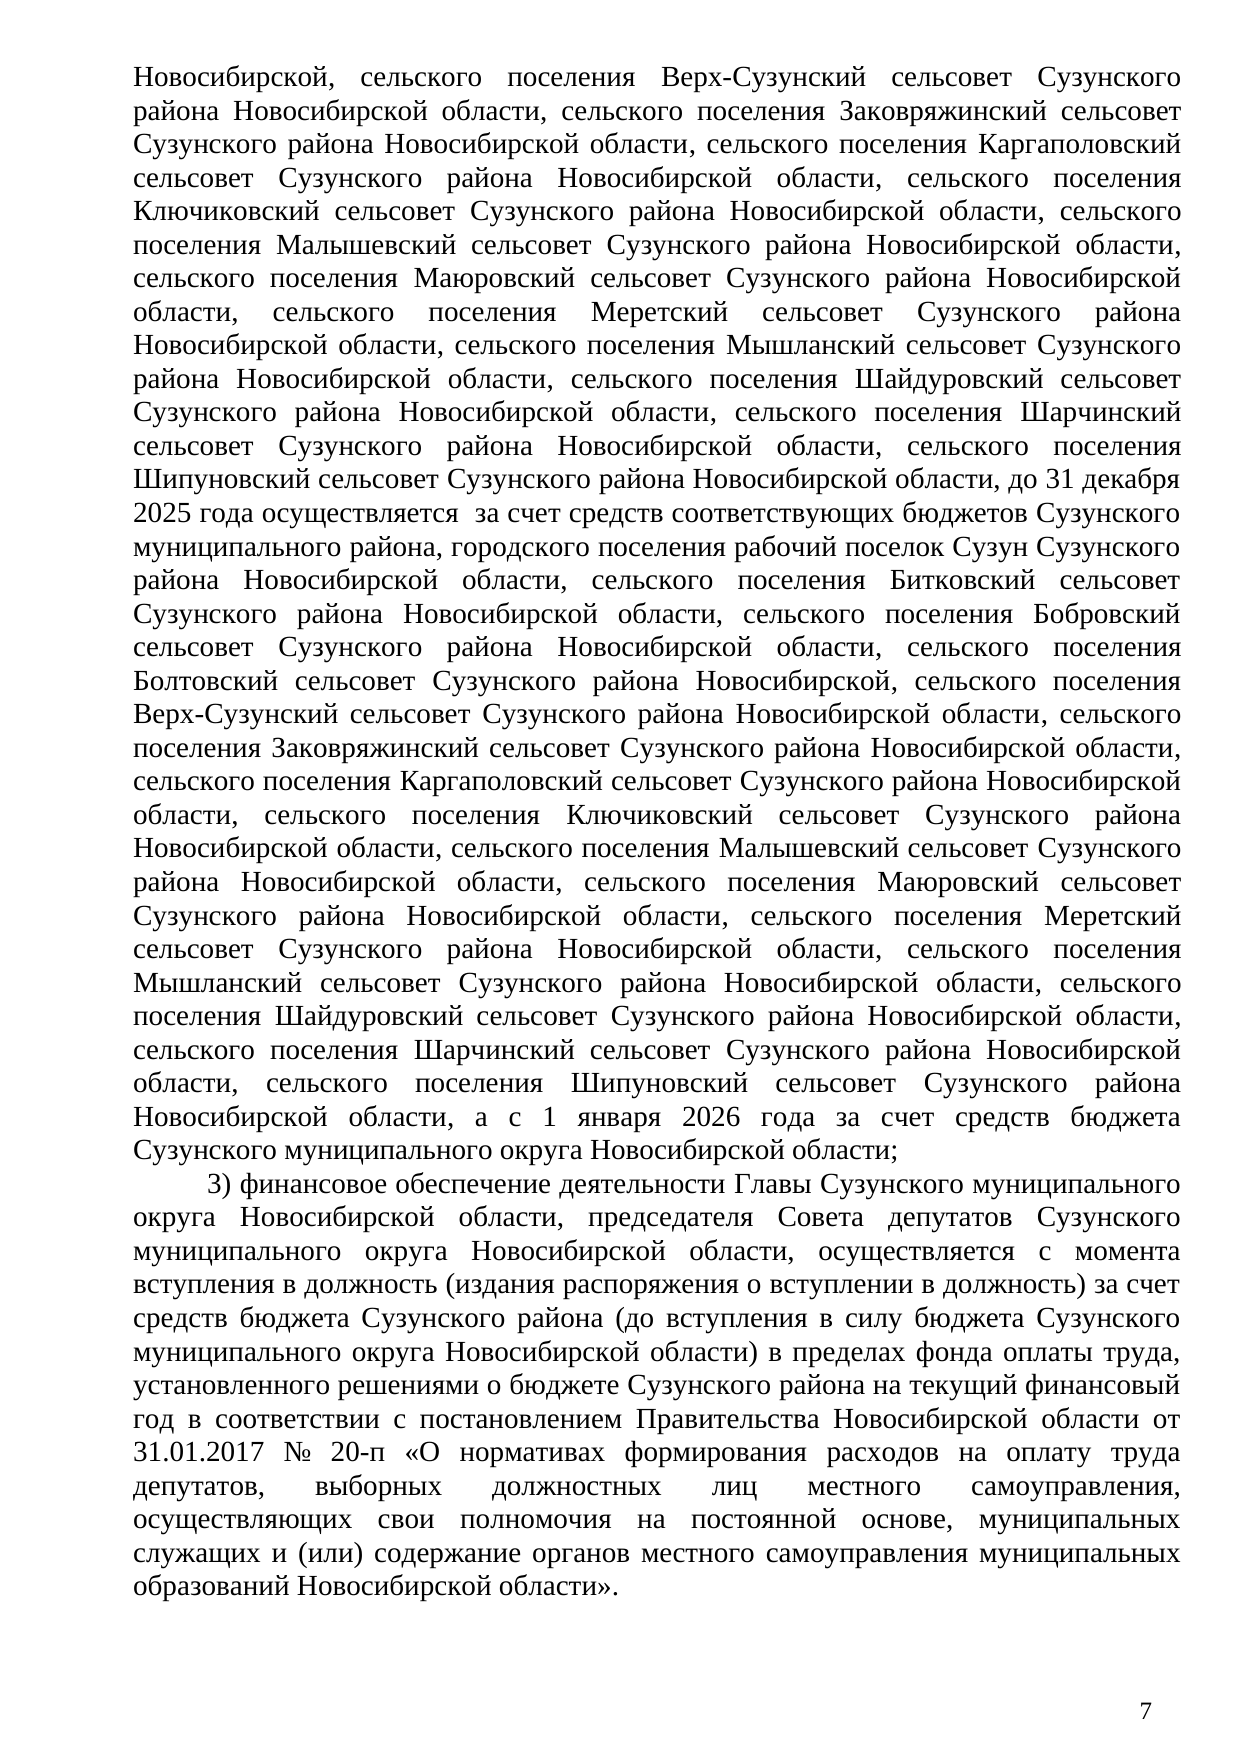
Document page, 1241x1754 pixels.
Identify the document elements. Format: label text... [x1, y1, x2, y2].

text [133, 59, 1181, 1166]
text 3) финансовое обеспечение деятельности Главы Сузунского муниципального округа Новосибирской области, председателя Совета депутатов Сузунского муниципального округа Новосибирской области, осуществляется с момента вступления в должность (издания распоряжения о вступлении в должность) за счет средств бюджета Сузунского района (до вступления в силу бюджета Сузунского муниципального округа Новосибирской области) в пределах фонда оплаты труда, установленного решениями о бюджете Сузунского района на текущий финансовый год в соответствии с постановлением Правительства Новосибирской области от 31.01.2017 № 20-п «О нормативах формирования расходов на оплату труда депутатов, выборных должностных лиц местного самоуправления, осуществляющих свои полномочия на постоянной основе, муниципальных служащих и (или) содержание органов местного самоуправления муниципальных образований Новосибирской области». [133, 1166, 1181, 1602]
